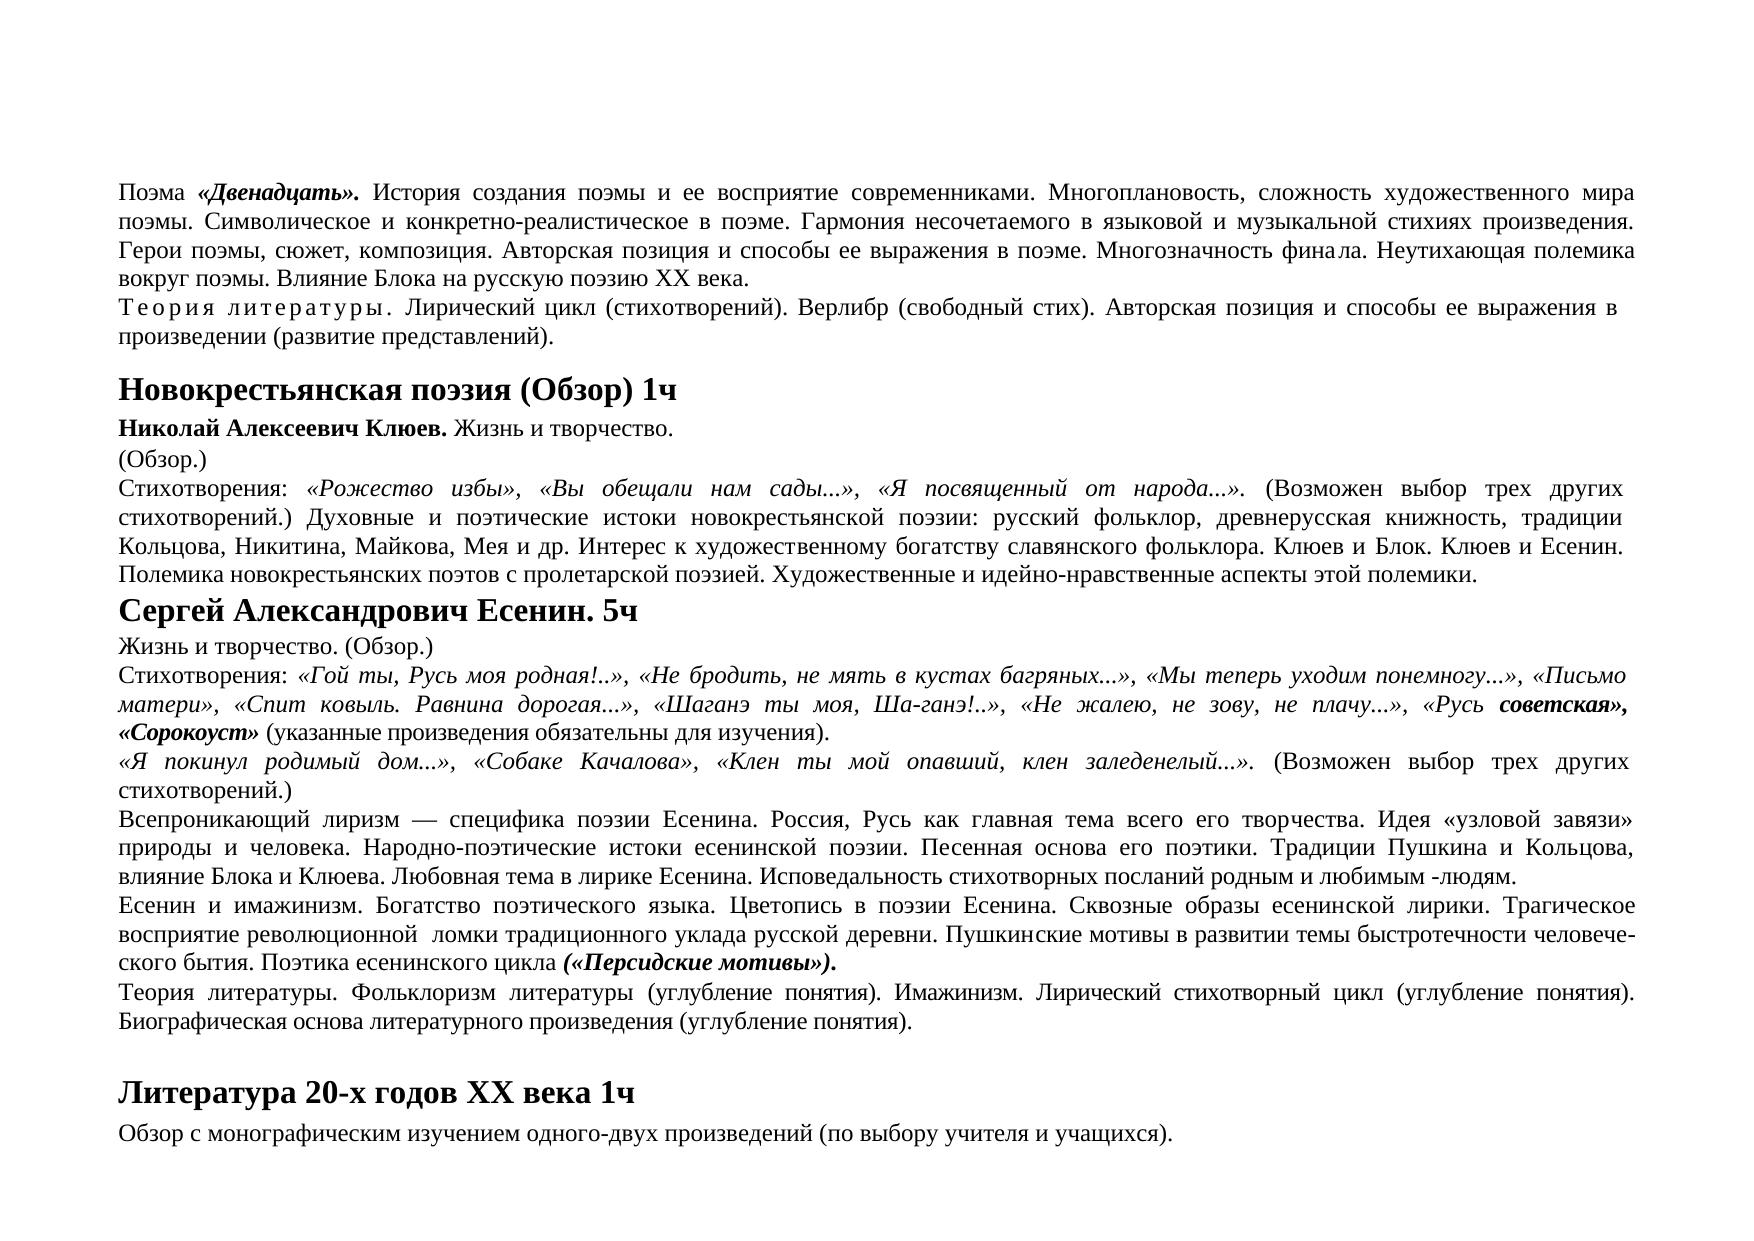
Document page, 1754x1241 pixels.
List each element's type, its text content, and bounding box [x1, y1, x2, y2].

text Стихотворения: «Рожество избы», «Вы обещали нам сады...», «Я посвященный от народа...». (Возможен выбор трех других стихотворений.) Духовные и поэтические истоки новокрестьянской поэзии: русский фольклор, древнерусская книжность, традиции Кольцова, Никитина, Майкова, Мея и др. Интерес к художественному богатству славянского фольклора. Клюев и Блок. Клюев и Есенин. Полемика новокрестьянских поэтов с пролетарской поэзией. Художественные и идейно-нравственные аспекты этой полемики. [118, 473, 1624, 588]
text Литература 20-х годов XX века 1ч [118, 1072, 1636, 1110]
text Теория литературы. Лирический цикл (стихотворений). Верлибр (свободный стих). Авторская позиция и способы ее выражения в произведении (развитие представлений). [118, 292, 1618, 350]
text Обзор с монографическим изучением одного-двух произведений (по выбору учителя и учащихся). [118, 1118, 1633, 1147]
text Жизнь и творчество. (Обзор.) [118, 631, 1625, 660]
text Всепроникающий лиризм — специфика поэзии Есенина. Россия, Русь как главная тема всего его творчества. Идея «узловой завязи» природы и человека. Народно-поэтические истоки есенинской поэзии. Песенная основа его поэтики. Традиции Пушкина и Кольцова, влияние Блока и Клюева. Любовная тема в лирике Есенина. Исповедальность стихотворных посланий родным и любимым -людям. [118, 804, 1633, 890]
text Есенин и имажинизм. Богатство поэтического языка. Цветопись в поэзии Есенина. Сквозные образы есенинской лирики. Трагическое восприятие революционной ломки традиционного уклада русской деревни. Пушкинские мотивы в развитии темы быстротечности человеческого бытия. Поэтика есенинского цикла («Персидские мотивы»). [118, 890, 1636, 976]
text Теория литературы. Фольклоризм литературы (углубление понятия). Имажинизм. Лирический стихотворный цикл (углубление понятия). Биографическая основа литературного произведения (углубление понятия). [118, 977, 1635, 1034]
text Сергей Александрович Есенин. 5ч [118, 591, 1625, 629]
text Поэма «Двенадцать». История создания поэмы и ее восприятие современниками. Многоплановость, сложность художественного мира поэмы. Символическое и конкретно-реалистическое в поэме. Гармония несочетаемого в языковой и музыкальной стихиях произведения. Герои поэмы, сюжет, композиция. Авторская позиция и способы ее выражения в поэме. Многозначность финала. Неутихающая полемика вокруг поэмы. Влияние Блока на русскую поэзию XX века. [118, 177, 1635, 292]
text Новокрестьянская поэзия (Обзор) 1ч [118, 369, 1464, 407]
text Николай Алексеевич Клюев. Жизнь и творчество. [118, 413, 1636, 442]
text (Обзор.) [118, 444, 1636, 473]
text «Я покинул родимый дом...», «Собаке Качалова», «Клен ты мой опавший, клен заледенелый...». (Возможен выбор трех других стихотворений.) [118, 746, 1630, 804]
text Стихотворения: «Гой ты, Русь моя родная!..», «Не бродить, не мять в кустах багряных...», «Мы теперь уходим понемногу...», «Письмо матери», «Спит ковыль. Равнина дорогая...», «Шаганэ ты моя, Ша-ганэ!..», «Не жалею, не зову, не плачу...», «Русь советская», «Сорокоуст» (указанные произведения обязательны для изучения). [118, 660, 1628, 746]
